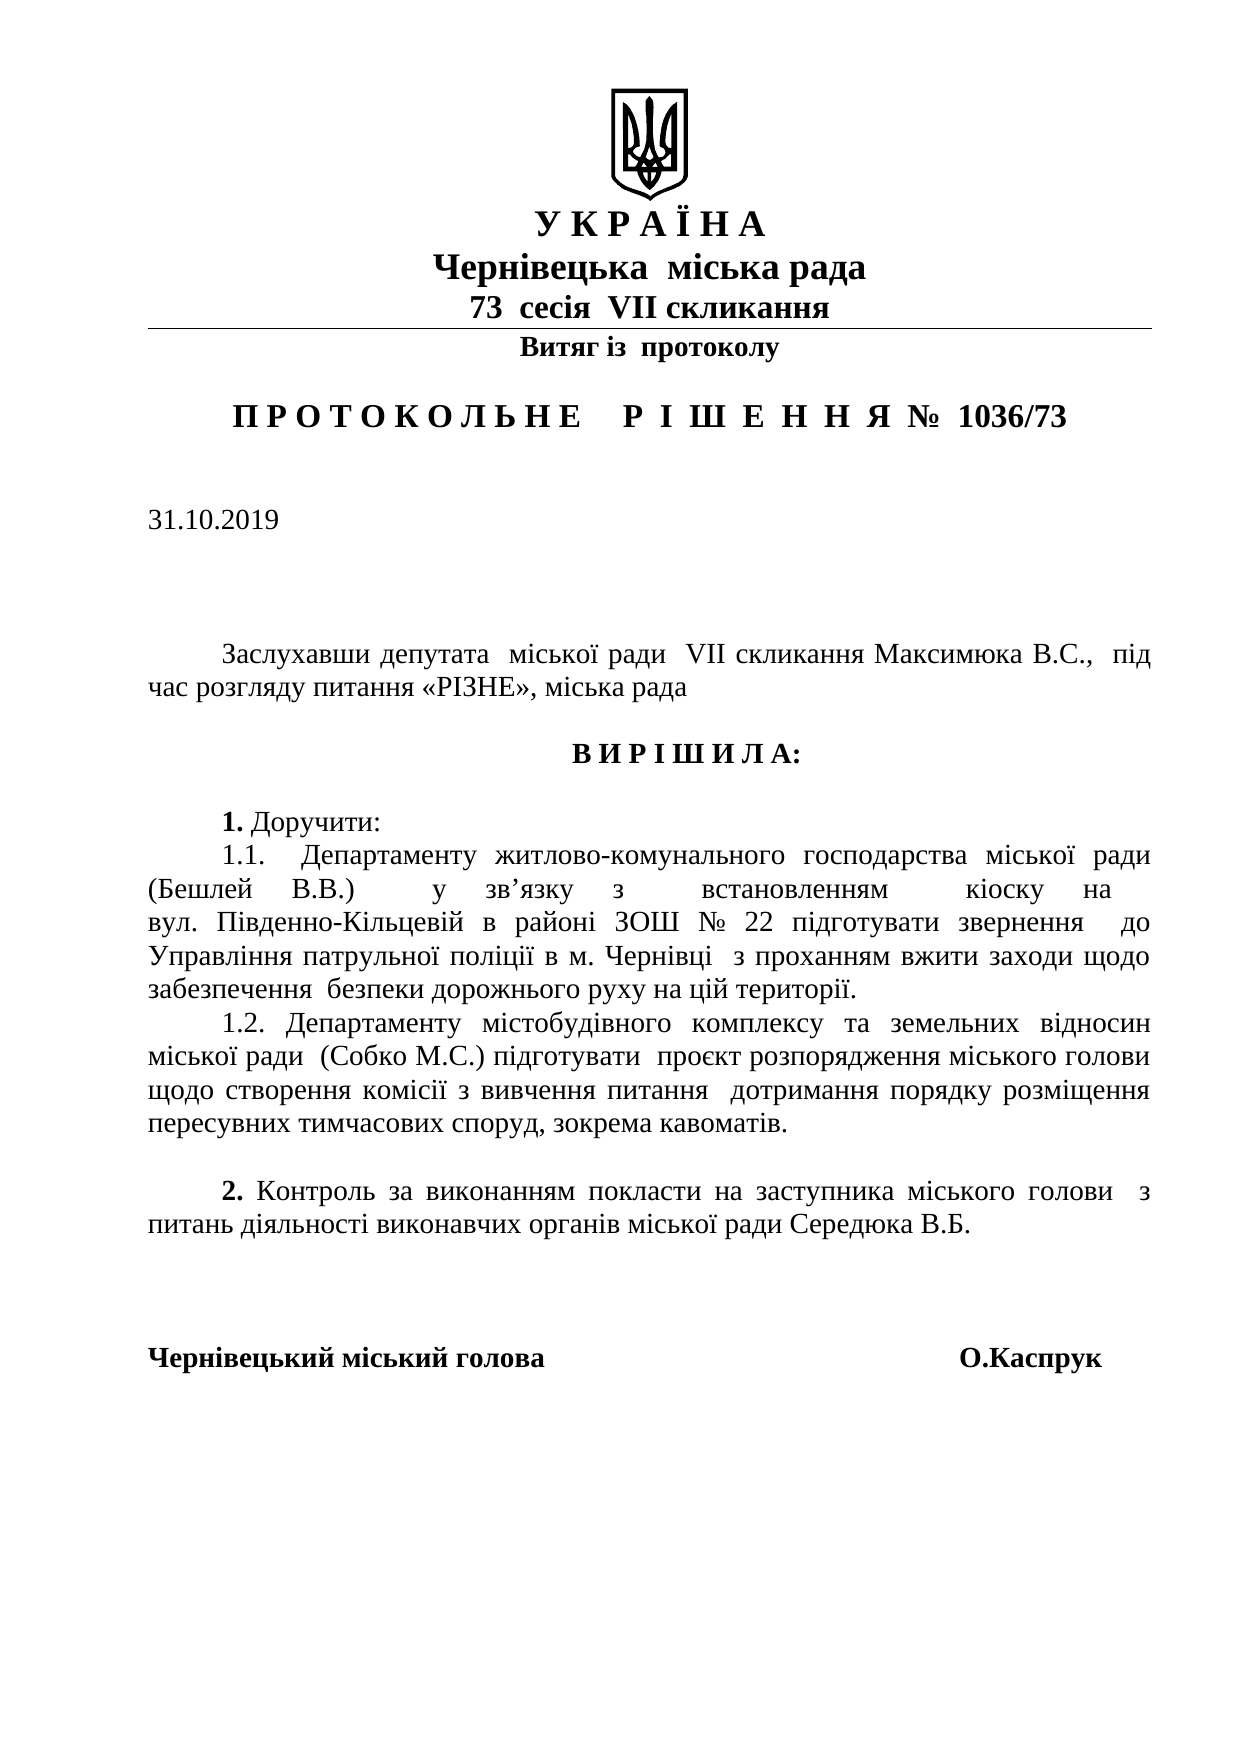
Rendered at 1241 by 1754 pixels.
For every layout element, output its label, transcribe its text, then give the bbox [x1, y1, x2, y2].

text Заслухавши депутата міської ради VІІ скликання Максимюка В.С., під час розгляду питання «РІЗНЕ», міська рада [148, 636, 1152, 703]
text 1. Доручити: [148, 804, 1152, 837]
text 31.10.2019 [148, 502, 1152, 535]
text 2. Контроль за виконанням покласти на заступника міського голови з питань діяльності виконавчих органів міської ради Середюка В.Б. [148, 1173, 1152, 1240]
text 1.2. Департаменту містобудівного комплексу та земельних відносин міської ради (Собко М.С.) підготувати проєкт розпорядження міського голови щодо створення комісії з вивчення питання дотримання порядку розміщення пересувних тимчасових споруд, зокрема кавоматів. [148, 1005, 1152, 1139]
subtitle П Р О Т О К О Л Ь Н Е Р І Ш Е Н Н Я № 1036/73 [148, 396, 1152, 435]
text 73 сесія VIІ скликання [148, 287, 1152, 328]
subtitle Витяг із протоколу [148, 329, 1152, 363]
text В И Р І Ш И Л А: [148, 737, 1152, 770]
text Чернівецька міська рада [148, 244, 1152, 287]
text У К Р А Ї Н А [148, 201, 1152, 244]
text Чернівецький міський голова О.Каспрук [148, 1340, 1152, 1374]
text 1.1. Департаменту житлово-комунального господарства міської ради (Бешлей В.В.) у зв’язку з встановленням кіоску на вул. Південно-Кільцевій в районі ЗОШ № 22 підготувати звернення до Управління патрульної поліції в м. Чернівці з проханням вжити заходи щодо забезпечення безпеки дорожнього руху на цій території. [148, 837, 1152, 1005]
